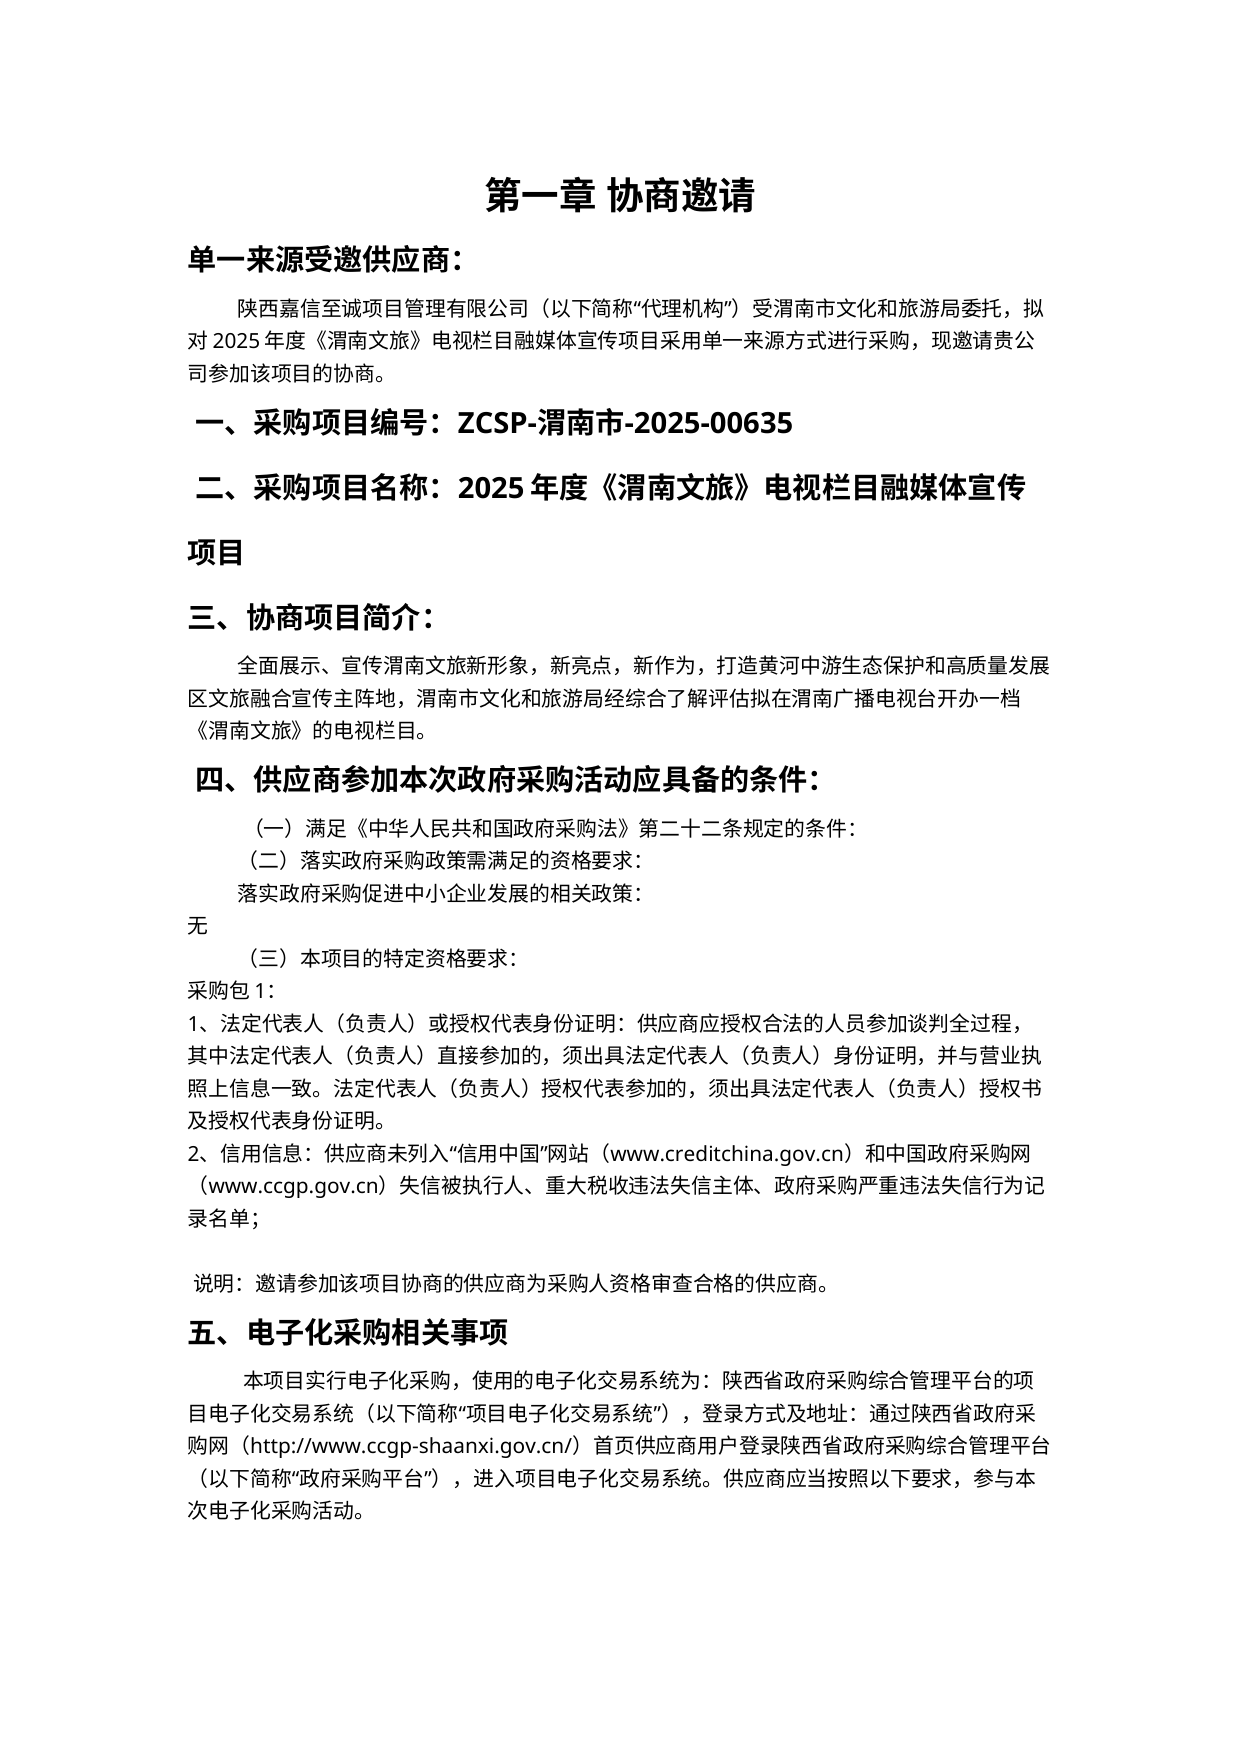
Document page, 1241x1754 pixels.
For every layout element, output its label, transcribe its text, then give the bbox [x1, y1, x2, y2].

text 三、协商项目简介： [187, 584, 1053, 649]
text 本项目实行电子化采购，使用的电子化交易系统为：陕西省政府采购综合管理平台的项目电子化交易系统（以下简称“项目电子化交易系统”），登录方式及地址：通过陕西省政府采购网（http://www.ccgp-shaanxi.gov.cn/）首页供应商用户登录陕西省政府采购综合管理平台（以下简称“政府采购平台”），进入项目电子化交易系统。供应商应当按照以下要求，参与本次电子化采购活动。 [187, 1364, 1053, 1527]
text 说明：邀请参加该项目协商的供应商为采购人资格审查合格的供应商。 [187, 1234, 1053, 1299]
text 陕西嘉信至诚项目管理有限公司（以下简称“代理机构”）受渭南市文化和旅游局委托，拟对2025年度《渭南文旅》电视栏目融媒体宣传项目采用单一来源方式进行采购，现邀请贵公司参加该项目的协商。 [187, 292, 1053, 389]
text 全面展示、宣传渭南文旅新形象，新亮点，新作为，打造黄河中游生态保护和高质量发展区文旅融合宣传主阵地，渭南市文化和旅游局经综合了解评估拟在渭南广播电视台开办一档《渭南文旅》的电视栏目。 [187, 649, 1053, 747]
text 五、电子化采购相关事项 [187, 1299, 1053, 1364]
text 无 [187, 909, 1053, 942]
text 落实政府采购促进中小企业发展的相关政策： [187, 877, 1053, 909]
text 1、法定代表人（负责人）或授权代表身份证明：供应商应授权合法的人员参加谈判全过程，其中法定代表人（负责人）直接参加的，须出具法定代表人（负责人）身份证明，并与营业执照上信息一致。法定代表人（负责人）授权代表参加的，须出具法定代表人（负责人）授权书及授权代表身份证明。 [187, 1007, 1053, 1137]
text （三）本项目的特定资格要求： [187, 942, 1053, 974]
text 采购包1： [187, 974, 1053, 1007]
text 一、采购项目编号：ZCSP-渭南市-2025-00635 [187, 389, 1053, 454]
text 四、供应商参加本次政府采购活动应具备的条件： [187, 747, 1053, 812]
text （二）落实政府采购政策需满足的资格要求： [187, 844, 1053, 877]
text 2、信用信息：供应商未列入“信用中国”网站（www.creditchina.gov.cn）和中国政府采购网（www.ccgp.gov.cn）失信被执行人、重大税收违法失信主体、政府采购严重违法失信行为记录名单； [187, 1137, 1053, 1234]
text 单一来源受邀供应商： [187, 227, 1053, 292]
text （一）满足《中华人民共和国政府采购法》第二十二条规定的条件： [187, 812, 1053, 844]
text 第一章 协商邀请 [187, 162, 1053, 227]
text 二、采购项目名称：2025年度《渭南文旅》电视栏目融媒体宣传项目 [187, 454, 1053, 584]
